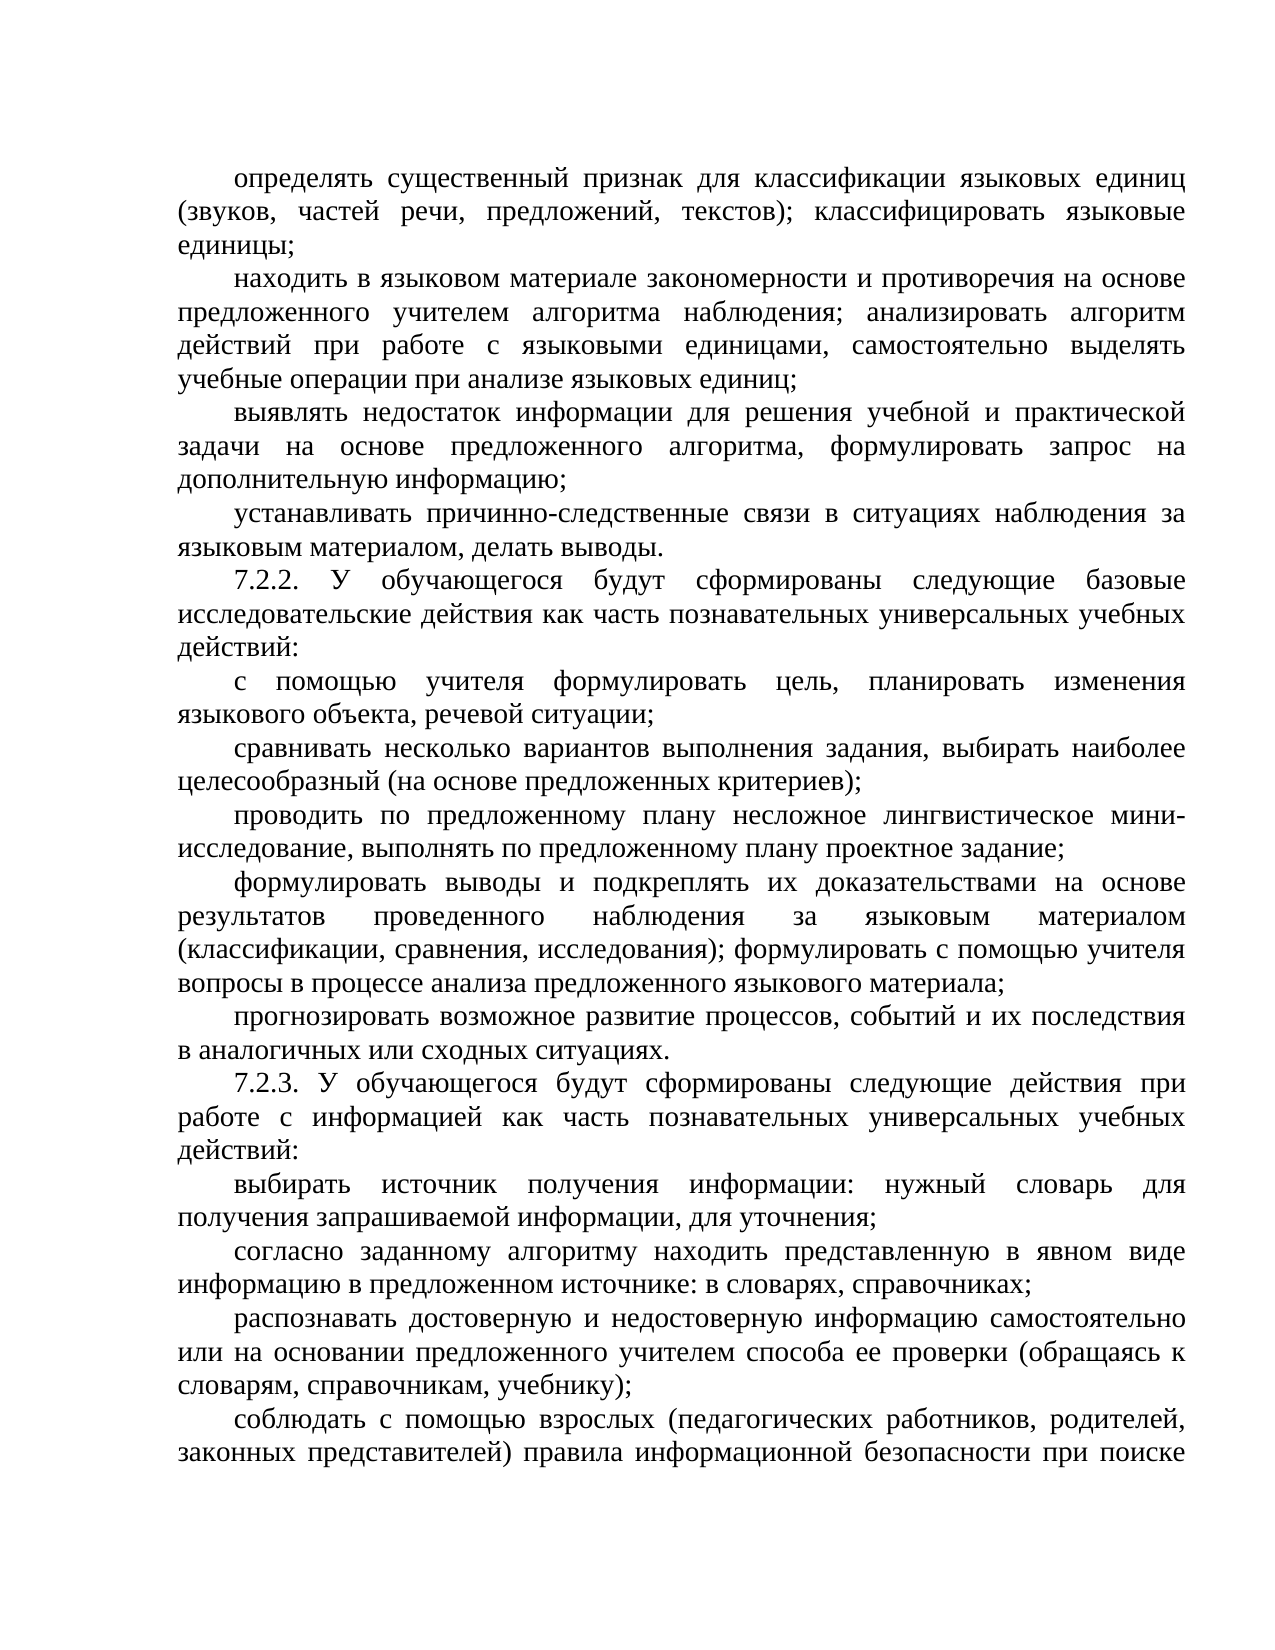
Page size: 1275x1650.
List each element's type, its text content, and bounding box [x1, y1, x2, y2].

text с помощью учителя формулировать цель, планировать изменения языкового объекта, речевой ситуации; [177, 663, 1186, 730]
text формулировать выводы и подкреплять их доказательствами на основе результатов проведенного наблюдения за языковым материалом (классификации, сравнения, исследования); формулировать с помощью учителя вопросы в процессе анализа предложенного языкового материала; [177, 864, 1186, 998]
text находить в языковом материале закономерности и противоречия на основе предложенного учителем алгоритма наблюдения; анализировать алгоритм действий при работе с языковыми единицами, самостоятельно выделять учебные операции при анализе языковых единиц; [177, 260, 1186, 394]
text распознавать достоверную и недостоверную информацию самостоятельно или на основании предложенного учителем способа ее проверки (обращаясь к словарям, справочникам, учебнику); [177, 1300, 1186, 1401]
text 7.2.3. У обучающегося будут сформированы следующие действия при работе с информацией как часть познавательных универсальных учебных действий: [177, 1065, 1186, 1166]
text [177, 1401, 1186, 1468]
text устанавливать причинно-следственные связи в ситуациях наблюдения за языковым материалом, делать выводы. [177, 495, 1186, 562]
text проводить по предложенному плану несложное лингвистическое мини-исследование, выполнять по предложенному плану проектное задание; [177, 797, 1186, 864]
text сравнивать несколько вариантов выполнения задания, выбирать наиболее целесообразный (на основе предложенных критериев); [177, 730, 1186, 797]
text прогнозировать возможное развитие процессов, событий и их последствия в аналогичных или сходных ситуациях. [177, 998, 1186, 1065]
text выбирать источник получения информации: нужный словарь для получения запрашиваемой информации, для уточнения; [177, 1166, 1186, 1233]
text 7.2.2. У обучающегося будут сформированы следующие базовые исследовательские действия как часть познавательных универсальных учебных действий: [177, 562, 1186, 663]
text согласно заданному алгоритму находить представленную в явном виде информацию в предложенном источнике: в словарях, справочниках; [177, 1233, 1186, 1300]
text выявлять недостаток информации для решения учебной и практической задачи на основе предложенного алгоритма, формулировать запрос на дополнительную информацию; [177, 394, 1186, 495]
text определять существенный признак для классификации языковых единиц (звуков, частей речи, предложений, текстов); классифицировать языковые единицы; [177, 160, 1186, 260]
